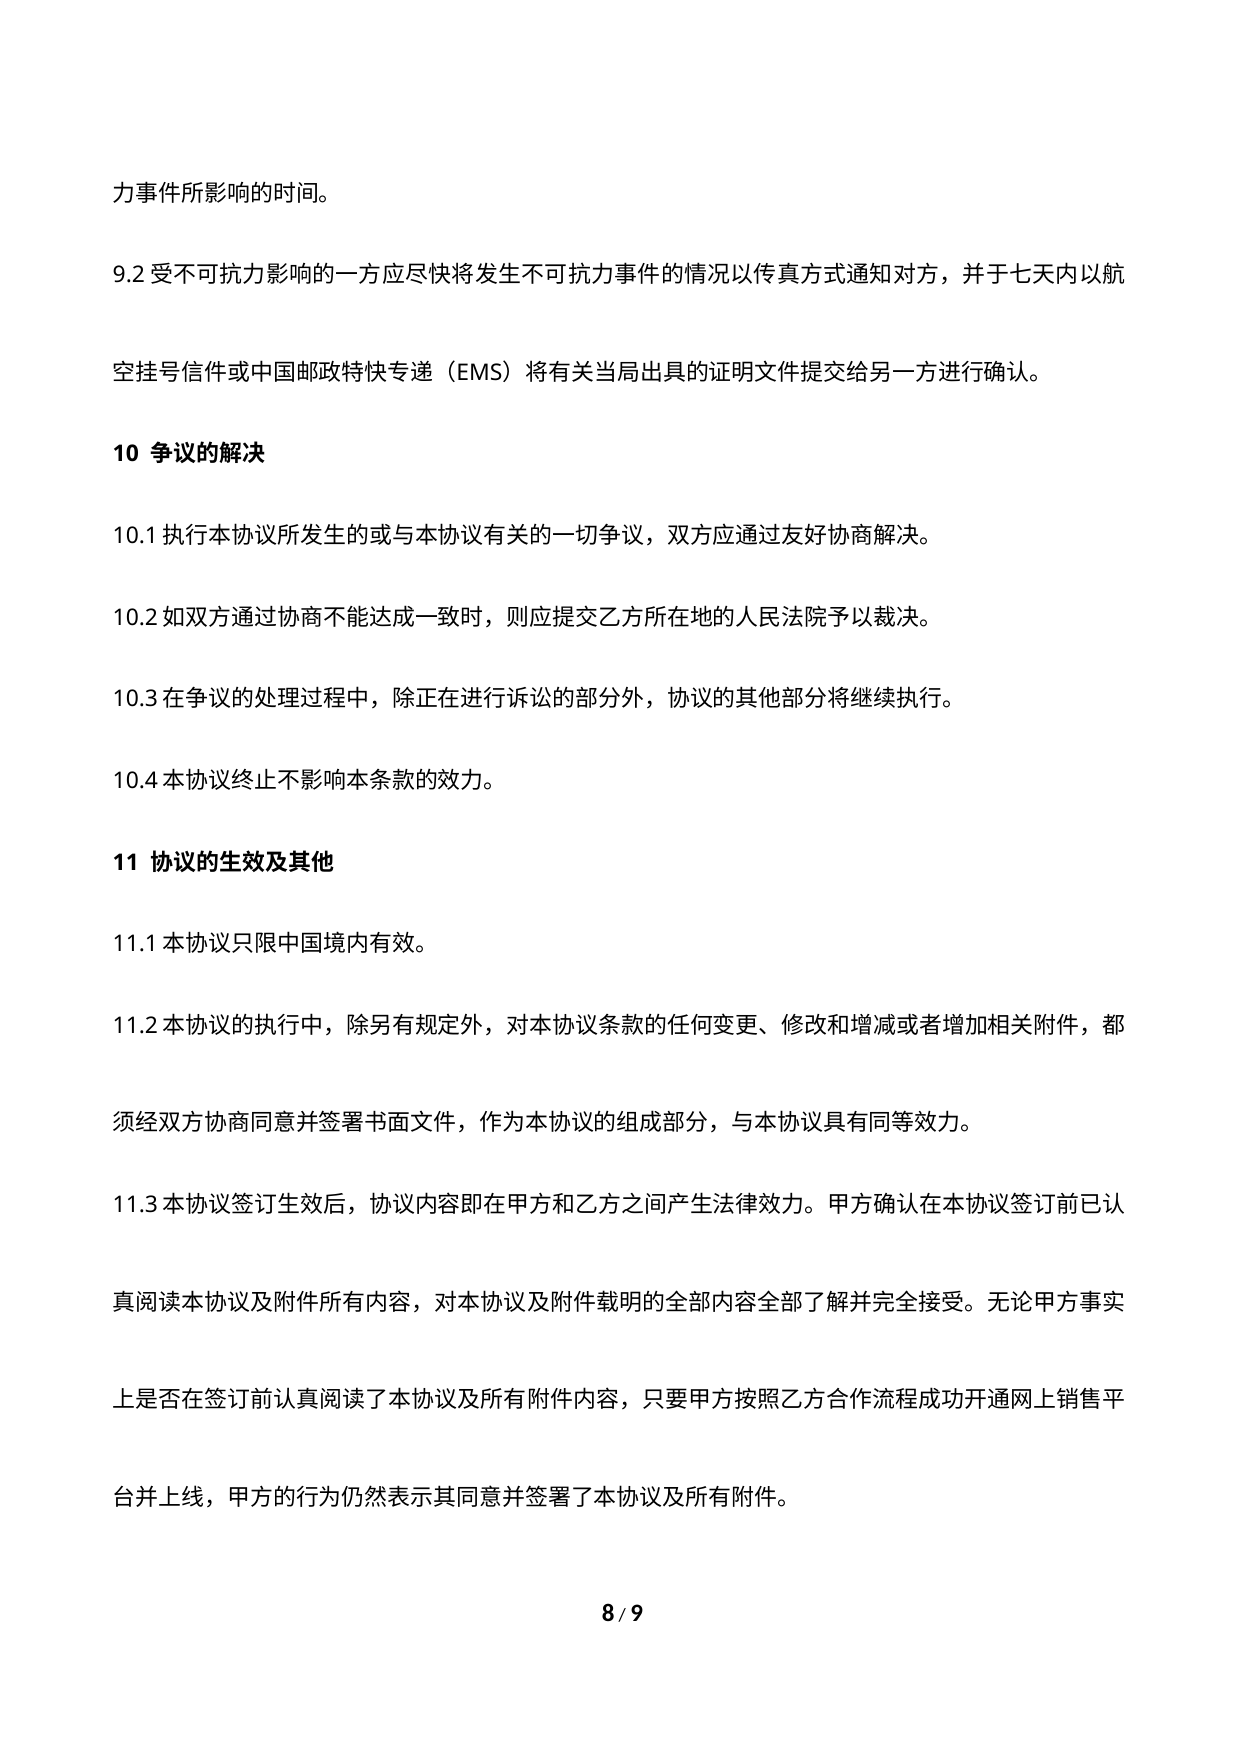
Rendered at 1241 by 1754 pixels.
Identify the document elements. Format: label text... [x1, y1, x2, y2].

text 11.3本协议签订生效后，协议内容即在甲方和乙方之间产生法律效力。甲方确认在本协议签订前已认真阅读本协议及附件所有内容，对本协议及附件载明的全部内容全部了解并完全接受。无论甲方事实上是否在签订前认真阅读了本协议及所有附件内容，只要甲方按照乙方合作流程成功开通网上销售平台并上线，甲方的行为仍然表示其同意并签署了本协议及所有附件。 [112, 1170, 1128, 1527]
text 11.1本协议只限中国境内有效。 [112, 909, 1128, 974]
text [112, 158, 1128, 223]
text 10.4本协议终止不影响本条款的效力。 [112, 746, 1128, 811]
text 10.3在争议的处理过程中，除正在进行诉讼的部分外，协议的其他部分将继续执行。 [112, 664, 1128, 729]
text 10.1执行本协议所发生的或与本协议有关的一切争议，双方应通过友好协商解决。 [112, 501, 1128, 566]
text 11.2本协议的执行中，除另有规定外，对本协议条款的任何变更、修改和增减或者增加相关附件，都须经双方协商同意并签署书面文件，作为本协议的组成部分，与本协议具有同等效力。 [112, 991, 1128, 1153]
text 9.2受不可抗力影响的一方应尽快将发生不可抗力事件的情况以传真方式通知对方，并于七天内以航空挂号信件或中国邮政特快专递（EMS）将有关当局出具的证明文件提交给另一方进行确认。 [112, 240, 1128, 403]
text 11 协议的生效及其他 [112, 828, 1128, 893]
text 10.2如双方通过协商不能达成一致时，则应提交乙方所在地的人民法院予以裁决。 [112, 583, 1128, 648]
text 10 争议的解决 [112, 419, 1128, 484]
